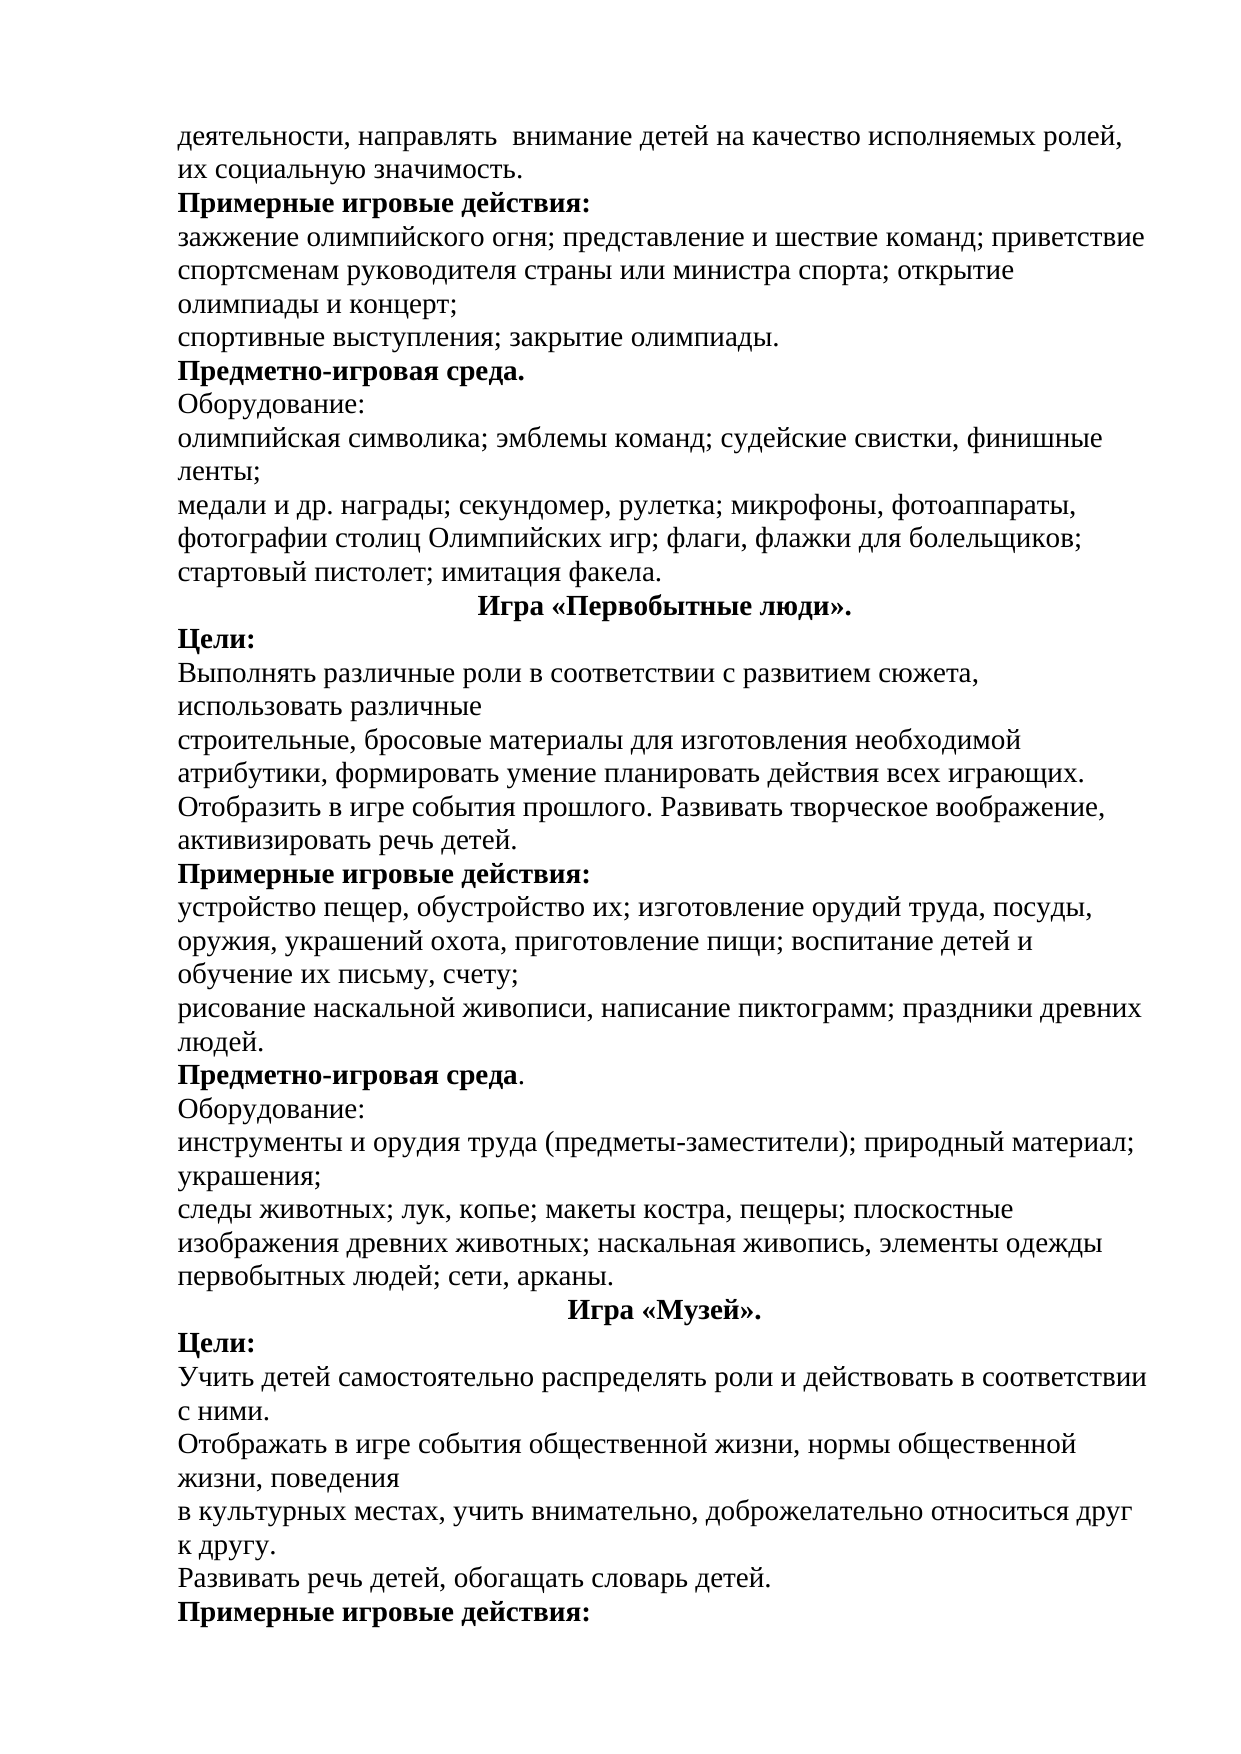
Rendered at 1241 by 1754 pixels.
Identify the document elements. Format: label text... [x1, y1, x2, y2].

text Развивать речь детей, обогащать словарь детей. [177, 1560, 1152, 1594]
text строительные, бросовые материалы для изготовления необходимой атрибутики, формировать умение планировать действия всех играющих. Отобразить в игре события прошлого. Развивать творческое воображение, активизировать речь детей. [177, 722, 1152, 856]
text в культурных местах, учить внимательно, доброжелательно относиться друг к другу. [177, 1493, 1152, 1560]
text Игра «Музей». [177, 1292, 1152, 1326]
text Предметно-игровая среда. [177, 1057, 1152, 1091]
text Цели: [177, 621, 1152, 655]
text рисование наскальной живописи, написание пиктограмм; праздники древних людей. [177, 990, 1152, 1057]
text Примерные игровые действия: [177, 1594, 1152, 1627]
text Отображать в игре события общественной жизни, нормы общественной жизни, поведения [177, 1426, 1152, 1493]
text Оборудование: [177, 386, 1152, 420]
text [177, 118, 1152, 185]
text Примерные игровые действия: [177, 185, 1152, 219]
text Учить детей самостоятельно распределять роли и действовать в соответствии с ними. [177, 1359, 1152, 1426]
text Оборудование: [177, 1091, 1152, 1124]
text инструменты и орудия труда (предметы-заместители); природный материал; украшения; [177, 1124, 1152, 1191]
text медали и др. награды; секундомер, рулетка; микрофоны, фотоаппараты, фотографии столиц Олимпийских игр; флаги, флажки для болельщиков; стартовый пистолет; имитация факела. [177, 487, 1152, 588]
text Примерные игровые действия: [177, 856, 1152, 889]
text Предметно-игровая среда. [177, 353, 1152, 386]
text Выполнять различные роли в соответствии с развитием сюжета, использовать различные [177, 655, 1152, 722]
text спортивные выступления; закрытие олимпиады. [177, 319, 1152, 353]
text Игра «Первобытные люди». [177, 588, 1152, 621]
text Цели: [177, 1326, 1152, 1359]
text следы животных; лук, копье; макеты костра, пещеры; плоскостные изображения древних животных; наскальная живопись, элементы одежды первобытных людей; сети, арканы. [177, 1191, 1152, 1292]
text устройство пещер, обустройство их; изготовление орудий труда, посуды, оружия, украшений охота, приготовление пищи; воспитание детей и обучение их письму, счету; [177, 889, 1152, 990]
text олимпийская символика; эмблемы команд; судейские свистки, финишные ленты; [177, 420, 1152, 487]
text зажжение олимпийского огня; представление и шествие команд; приветствие спортсменам руководителя страны или министра спорта; открытие олимпиады и концерт; [177, 219, 1152, 319]
